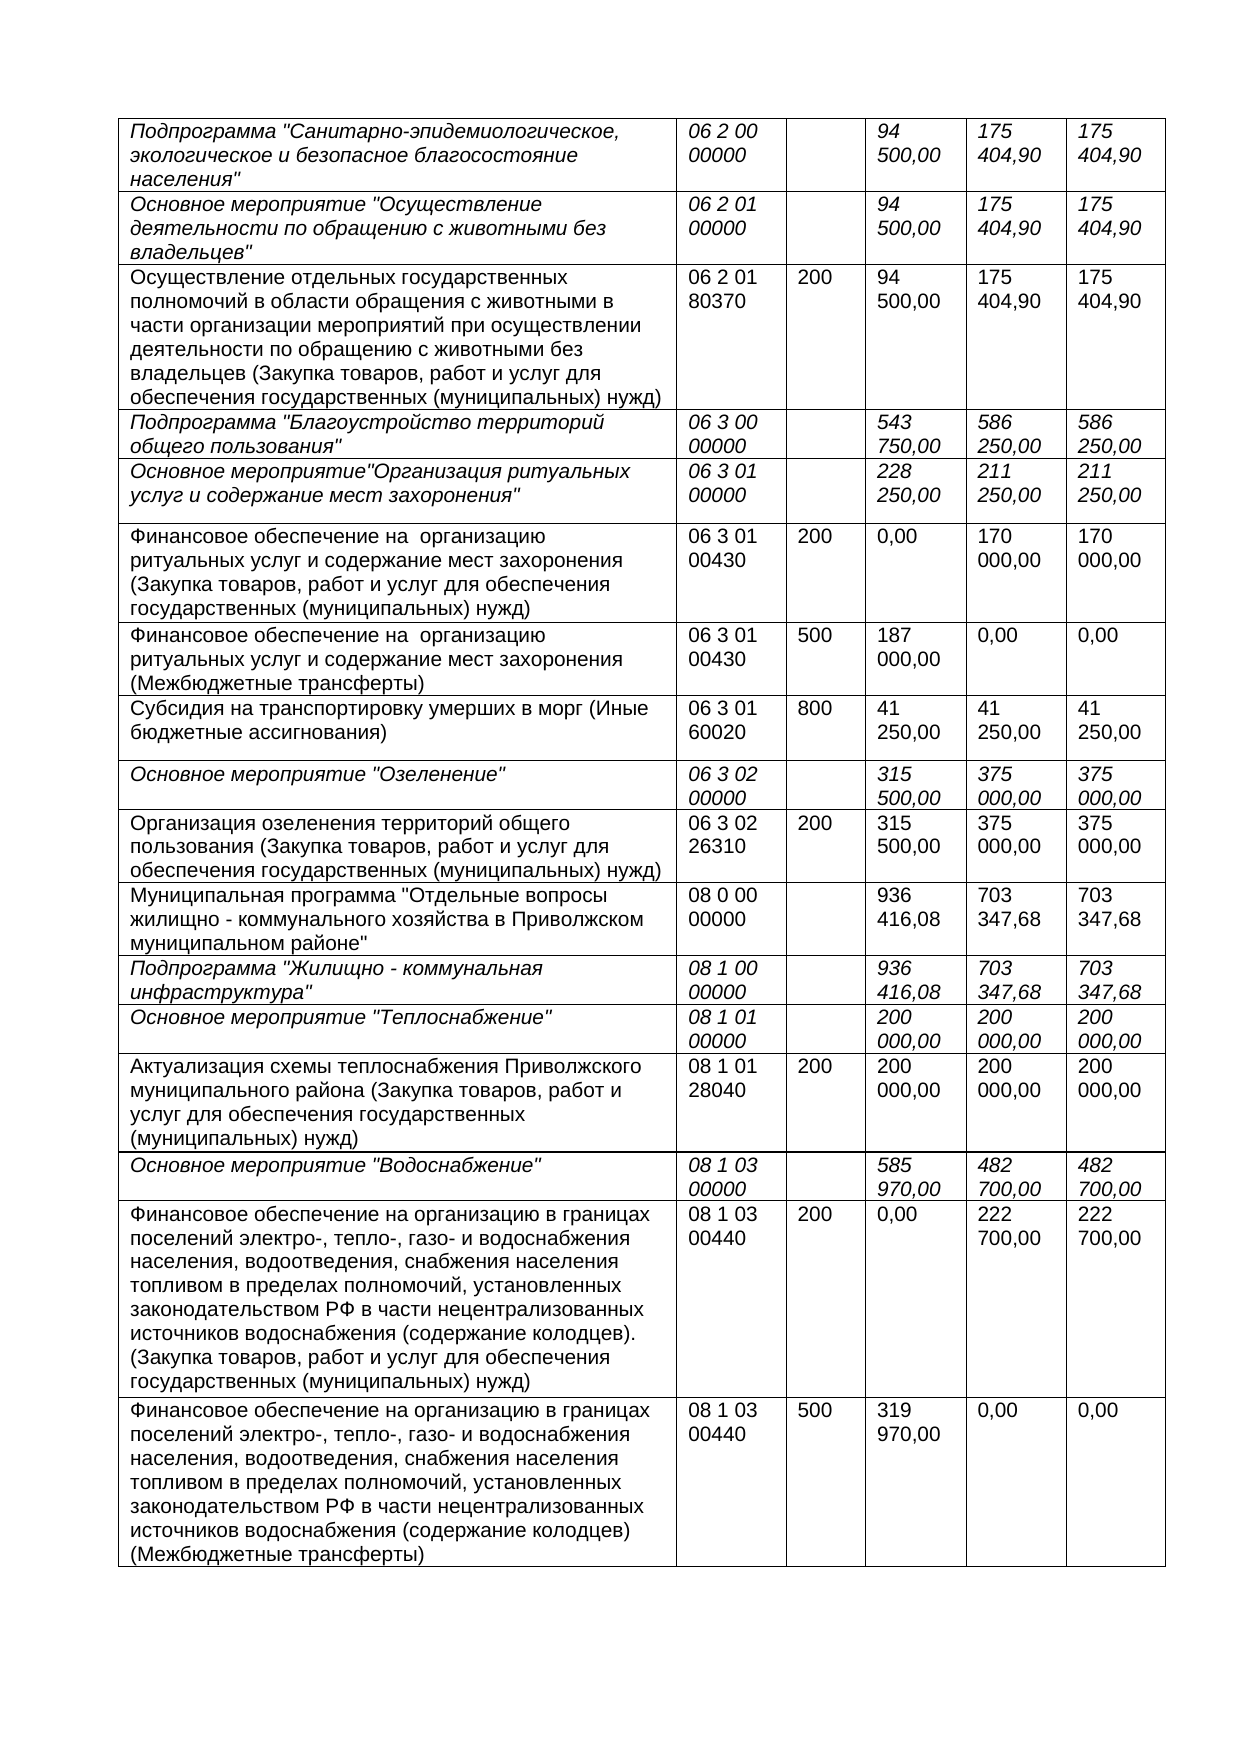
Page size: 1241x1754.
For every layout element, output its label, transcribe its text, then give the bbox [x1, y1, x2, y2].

table_cell 94 500,00 [866, 265, 966, 409]
table_cell 0,00 [967, 1398, 1066, 1566]
table_cell 41 250,00 [967, 696, 1066, 760]
table_cell Основное мероприятие "Водоснабжение" [119, 1153, 676, 1200]
table_cell 585 970,00 [866, 1153, 966, 1200]
table_cell 315 500,00 [866, 761, 966, 809]
table_cell Подпрограмма "Благоустройство территорий общего пользования" [119, 410, 676, 458]
table_cell 175 404,90 [1067, 119, 1165, 191]
table_cell 94 500,00 [866, 192, 966, 264]
table_cell 0,00 [967, 623, 1066, 695]
table_cell 170 000,00 [1067, 524, 1165, 622]
table_cell 0,00 [1067, 1398, 1165, 1566]
table_cell 500 [787, 623, 865, 695]
table_cell 94 500,00 [866, 119, 966, 191]
table_cell 936 416,08 [866, 883, 966, 955]
table_cell 08 0 00 00000 [677, 883, 786, 955]
table_cell 175 404,90 [967, 192, 1066, 264]
table_cell [787, 192, 865, 264]
table_cell 228 250,00 [866, 459, 966, 523]
table_cell Осуществление отдельных государственных полномочий в области обращения с животными в части организации мероприятий при осуществлении деятельности по обращению с животными без владельцев (Закупка товаров, работ и услуг для обеспечения государственных (муниципальных) нужд) [119, 265, 676, 409]
table_cell 175 404,90 [1067, 192, 1165, 264]
table_cell 08 1 00 00000 [677, 956, 786, 1004]
table_cell 703 347,68 [1067, 883, 1165, 955]
table_cell 800 [787, 696, 865, 760]
table_cell 200 [787, 265, 865, 409]
table_cell 175 404,90 [1067, 265, 1165, 409]
table_cell Финансовое обеспечение на организацию в границах поселений электро-, тепло-, газо- и водоснабжения населения, водоотведения, снабжения населения топливом в пределах полномочий, установленных законодательством РФ в части нецентрализованных источников водоснабжения (содержание колодцев) (Межбюджетные трансферты) [119, 1398, 676, 1566]
table_cell Финансовое обеспечение на организацию ритуальных услуг и содержание мест захоронения (Закупка товаров, работ и услуг для обеспечения государственных (муниципальных) нужд) [119, 524, 676, 622]
table_cell 41 250,00 [866, 696, 966, 760]
table_cell 319 970,00 [866, 1398, 966, 1566]
table_cell [787, 883, 865, 955]
table_cell Основное мероприятие "Озеленение" [119, 761, 676, 809]
table_cell 08 1 03 00440 [677, 1398, 786, 1566]
table_cell 06 3 00 00000 [677, 410, 786, 458]
table_cell 08 1 03 00440 [677, 1201, 786, 1397]
table_cell 200 000,00 [1067, 1054, 1165, 1151]
table_cell 586 250,00 [967, 410, 1066, 458]
table_cell 41 250,00 [1067, 696, 1165, 760]
table_cell 175 404,90 [967, 265, 1066, 409]
table_cell 06 3 01 00430 [677, 623, 786, 695]
table_cell 586 250,00 [1067, 410, 1165, 458]
table_cell 06 3 01 60020 [677, 696, 786, 760]
table_cell 703 347,68 [967, 883, 1066, 955]
table_cell 200 000,00 [866, 1054, 966, 1151]
table_cell 375 000,00 [1067, 810, 1165, 882]
table_cell 375 000,00 [967, 810, 1066, 882]
table_cell Основное мероприятие"Организация ритуальных услуг и содержание мест захоронения" [119, 459, 676, 523]
table_cell 0,00 [866, 524, 966, 622]
table_cell Субсидия на транспортировку умерших в морг (Иные бюджетные ассигнования) [119, 696, 676, 760]
table_cell 200 000,00 [866, 1005, 966, 1053]
table_cell 08 1 01 28040 [677, 1054, 786, 1151]
table_cell 200 000,00 [967, 1054, 1066, 1151]
table_cell 375 000,00 [967, 761, 1066, 809]
table_cell Подпрограмма "Жилищно - коммунальная инфраструктура" [119, 956, 676, 1004]
table_cell [787, 1005, 865, 1053]
table_cell 543 750,00 [866, 410, 966, 458]
table_cell 06 3 01 00430 [677, 524, 786, 622]
table_cell 06 2 01 80370 [677, 265, 786, 409]
table_cell [787, 459, 865, 523]
table_cell 06 2 00 00000 [677, 119, 786, 191]
table_cell 200 000,00 [967, 1005, 1066, 1053]
table_cell [787, 761, 865, 809]
table_cell 200 [787, 524, 865, 622]
table_cell Основное мероприятие "Теплоснабжение" [119, 1005, 676, 1053]
table_cell Финансовое обеспечение на организацию ритуальных услуг и содержание мест захоронения (Межбюджетные трансферты) [119, 623, 676, 695]
table_cell 0,00 [1067, 623, 1165, 695]
table_cell [787, 410, 865, 458]
table_cell 482 700,00 [1067, 1153, 1165, 1200]
table_cell Организация озеленения территорий общего пользования (Закупка товаров, работ и услуг для обеспечения государственных (муниципальных) нужд) [119, 810, 676, 882]
table_cell 0,00 [866, 1201, 966, 1397]
table_cell 703 347,68 [967, 956, 1066, 1004]
table_cell [787, 119, 865, 191]
table_cell 200 [787, 1054, 865, 1151]
table_cell Муниципальная программа "Отдельные вопросы жилищно - коммунального хозяйства в Приволжском муниципальном районе" [119, 883, 676, 955]
table_cell 936 416,08 [866, 956, 966, 1004]
table_cell 187 000,00 [866, 623, 966, 695]
table_cell 170 000,00 [967, 524, 1066, 622]
table_cell 703 347,68 [1067, 956, 1165, 1004]
table_cell 08 1 03 00000 [677, 1153, 786, 1200]
table_cell 200 [787, 810, 865, 882]
table_cell [787, 1153, 865, 1200]
table_cell 175 404,90 [967, 119, 1066, 191]
table_cell Основное мероприятие "Осуществление деятельности по обращению с животными без владельцев" [119, 192, 676, 264]
table_cell 200 000,00 [1067, 1005, 1165, 1053]
table_cell Актуализация схемы теплоснабжения Приволжского муниципального района (Закупка товаров, работ и услуг для обеспечения государственных (муниципальных) нужд) [119, 1054, 676, 1151]
table_cell Финансовое обеспечение на организацию в границах поселений электро-, тепло-, газо- и водоснабжения населения, водоотведения, снабжения населения топливом в пределах полномочий, установленных законодательством РФ в части нецентрализованных источников водоснабжения (содержание колодцев). (Закупка товаров, работ и услуг для обеспечения государственных (муниципальных) нужд) [119, 1201, 676, 1397]
table_cell 06 3 01 00000 [677, 459, 786, 523]
table_cell 375 000,00 [1067, 761, 1165, 809]
table_cell 500 [787, 1398, 865, 1566]
table_cell 08 1 01 00000 [677, 1005, 786, 1053]
table_cell 222 700,00 [1067, 1201, 1165, 1397]
table_cell 06 3 02 00000 [677, 761, 786, 809]
table_cell [787, 956, 865, 1004]
table_cell 222 700,00 [967, 1201, 1066, 1397]
table_cell 315 500,00 [866, 810, 966, 882]
table_cell 482 700,00 [967, 1153, 1066, 1200]
table_cell 211 250,00 [967, 459, 1066, 523]
table_cell 06 3 02 26310 [677, 810, 786, 882]
table_cell 211 250,00 [1067, 459, 1165, 523]
table_cell 200 [787, 1201, 865, 1397]
table_cell Подпрограмма "Санитарно-эпидемиологическое, экологическое и безопасное благосостояние населения" [119, 119, 676, 191]
table_cell 06 2 01 00000 [677, 192, 786, 264]
